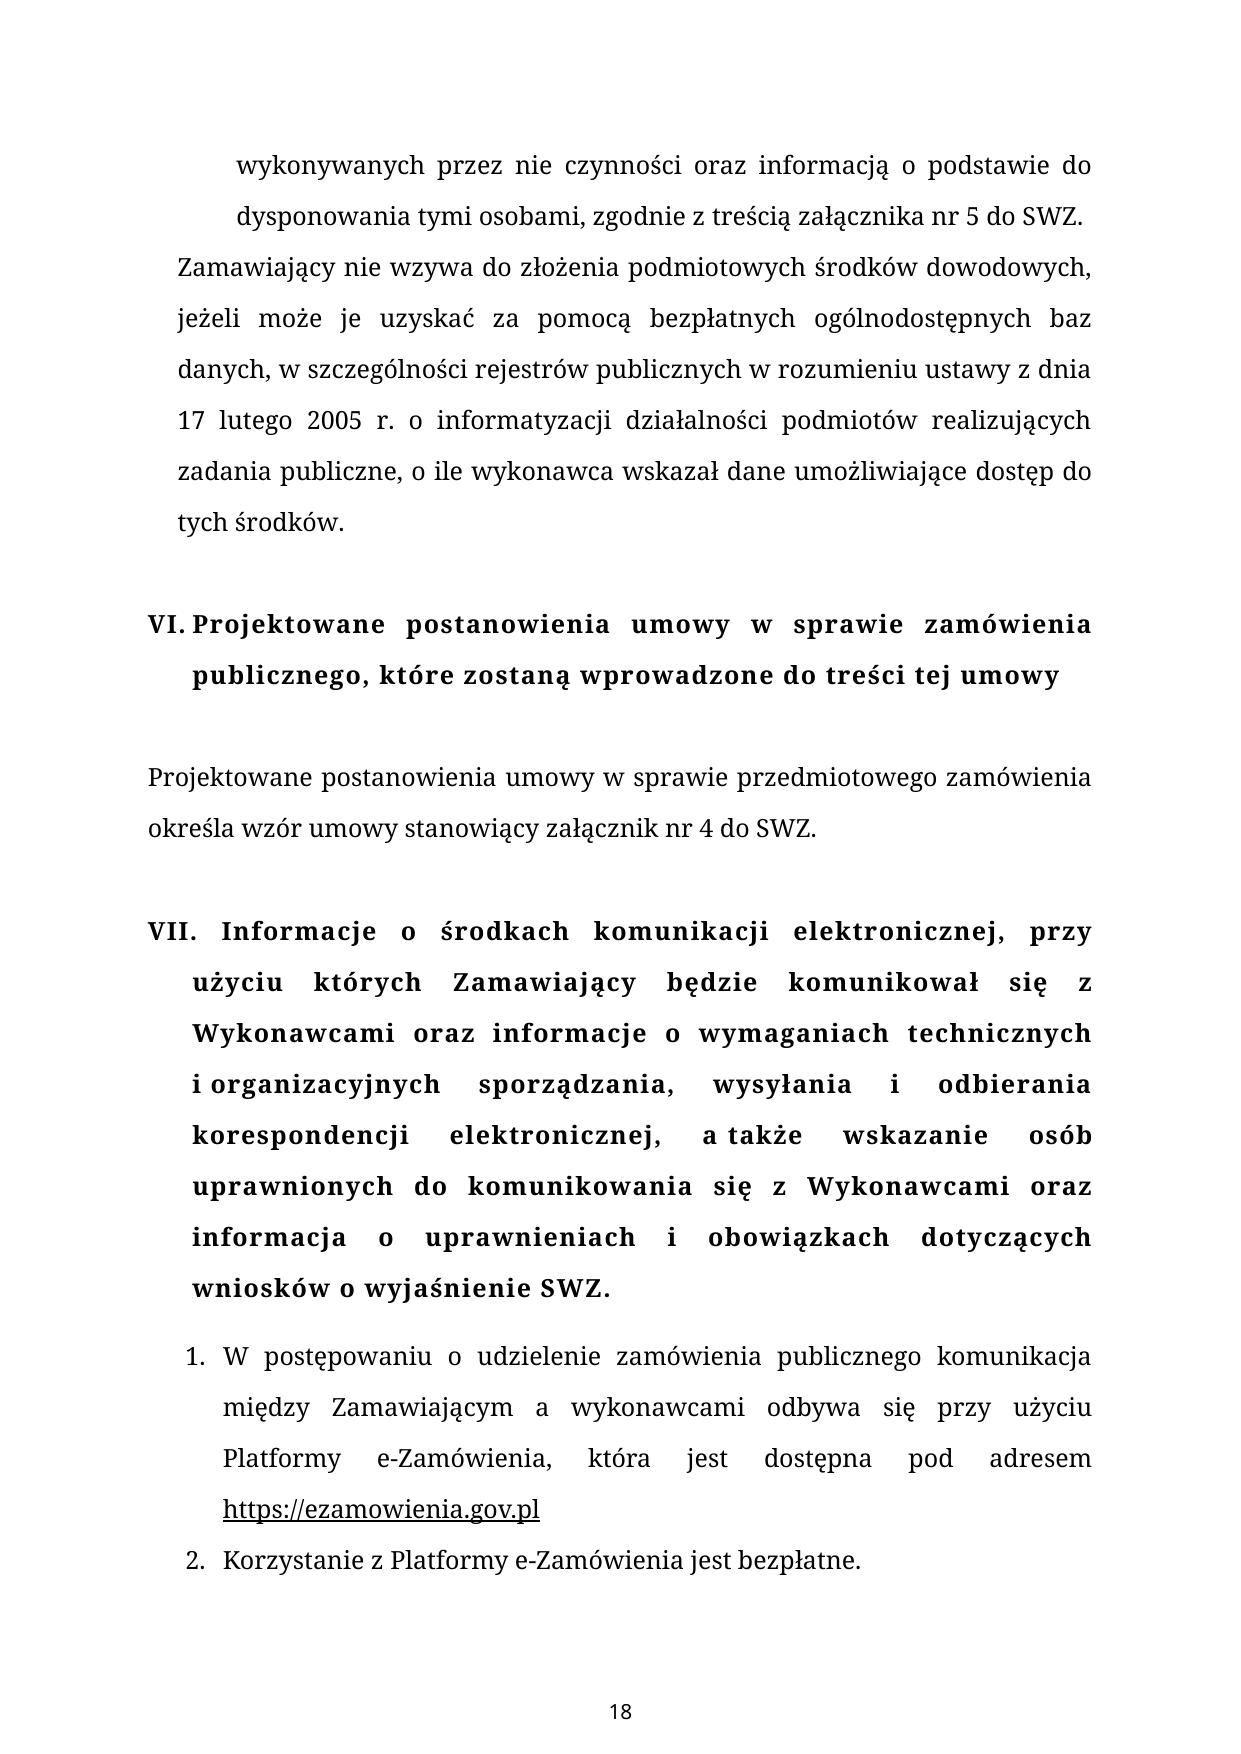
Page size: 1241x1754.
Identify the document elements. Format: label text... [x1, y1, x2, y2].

text Projektowane postanowienia umowy w sprawie przedmiotowego zamówienia określa wzór umowy stanowiący załącznik nr 4 do SWZ. [148, 760, 1093, 845]
text VI. Projektowane postanowienia umowy w sprawie zamówienia publicznego, które zostaną wprowadzone do treści tej umowy [148, 607, 1093, 692]
text VII. Informacje o środkach komunikacji elektronicznej, przy użyciu których Zamawiający będzie komunikował się z Wykonawcami oraz informacje o wymaganiach technicznych i organizacyjnych sporządzania, wysyłania i odbierania korespondencji elektronicznej, a także wskazanie osób uprawnionych do komunikowania się z Wykonawcami oraz informacja o uprawnieniach i obowiązkach dotyczących wniosków o wyjaśnienie SWZ. [148, 913, 1093, 1304]
list Korzystanie z Platformy e-Zamówienia jest bezpłatne. [185, 1542, 1093, 1576]
list W postępowaniu o udzielenie zamówienia publicznego komunikacja między Zamawiającym a wykonawcami odbywa się przy użyciu Platformy e-Zamówienia, która jest dostępna pod adresem https://ezamowienia.gov.pl [185, 1338, 1093, 1525]
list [207, 148, 1093, 233]
list Zamawiający nie wzywa do złożenia podmiotowych środków dowodowych, jeżeli może je uzyskać za pomocą bezpłatnych ogólnodostępnych baz danych, w szczególności rejestrów publicznych w rozumieniu ustawy z dnia 17 lutego 2005 r. o informatyzacji działalności podmiotów realizujących zadania publiczne, o ile wykonawca wskazał dane umożliwiające dostęp do tych środków. [177, 250, 1093, 539]
